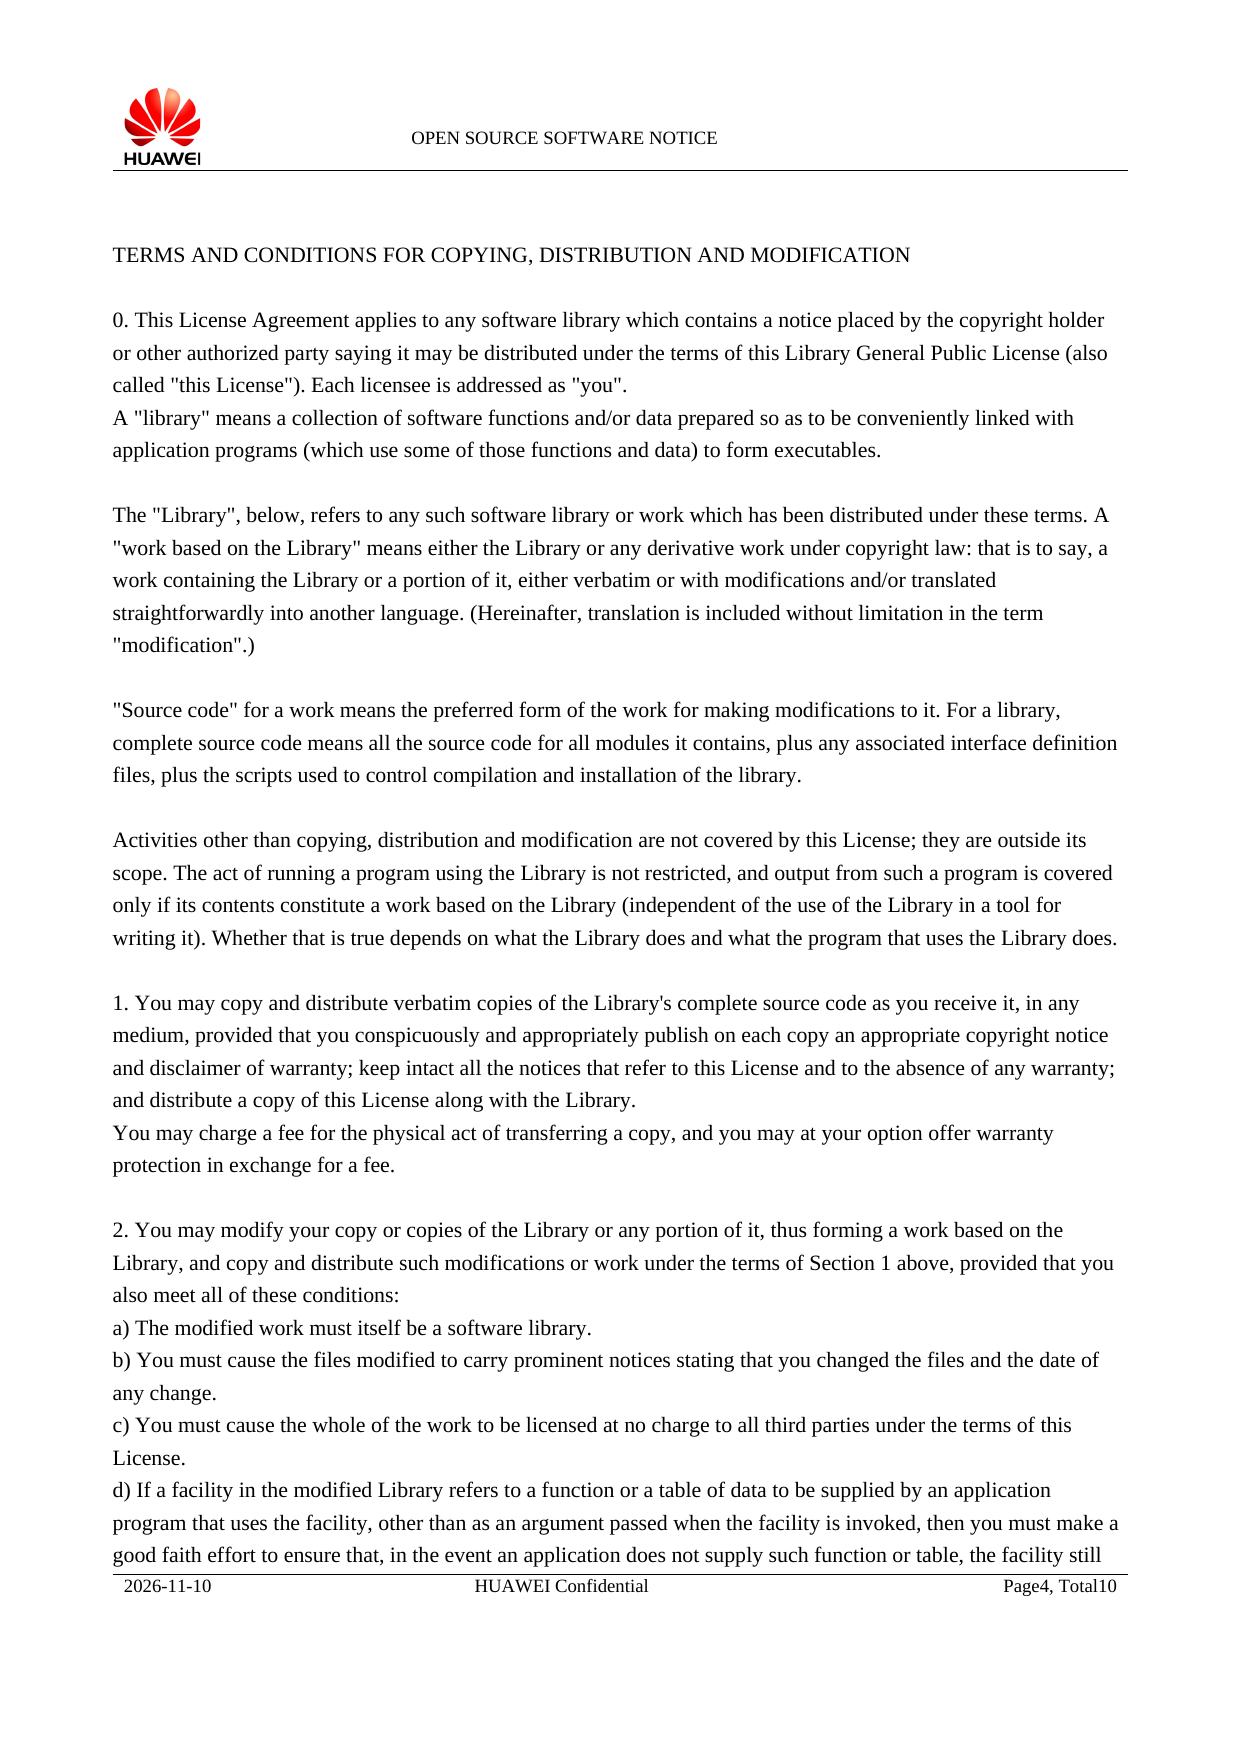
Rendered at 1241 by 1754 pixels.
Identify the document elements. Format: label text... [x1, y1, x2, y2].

picture [124, 88, 201, 165]
